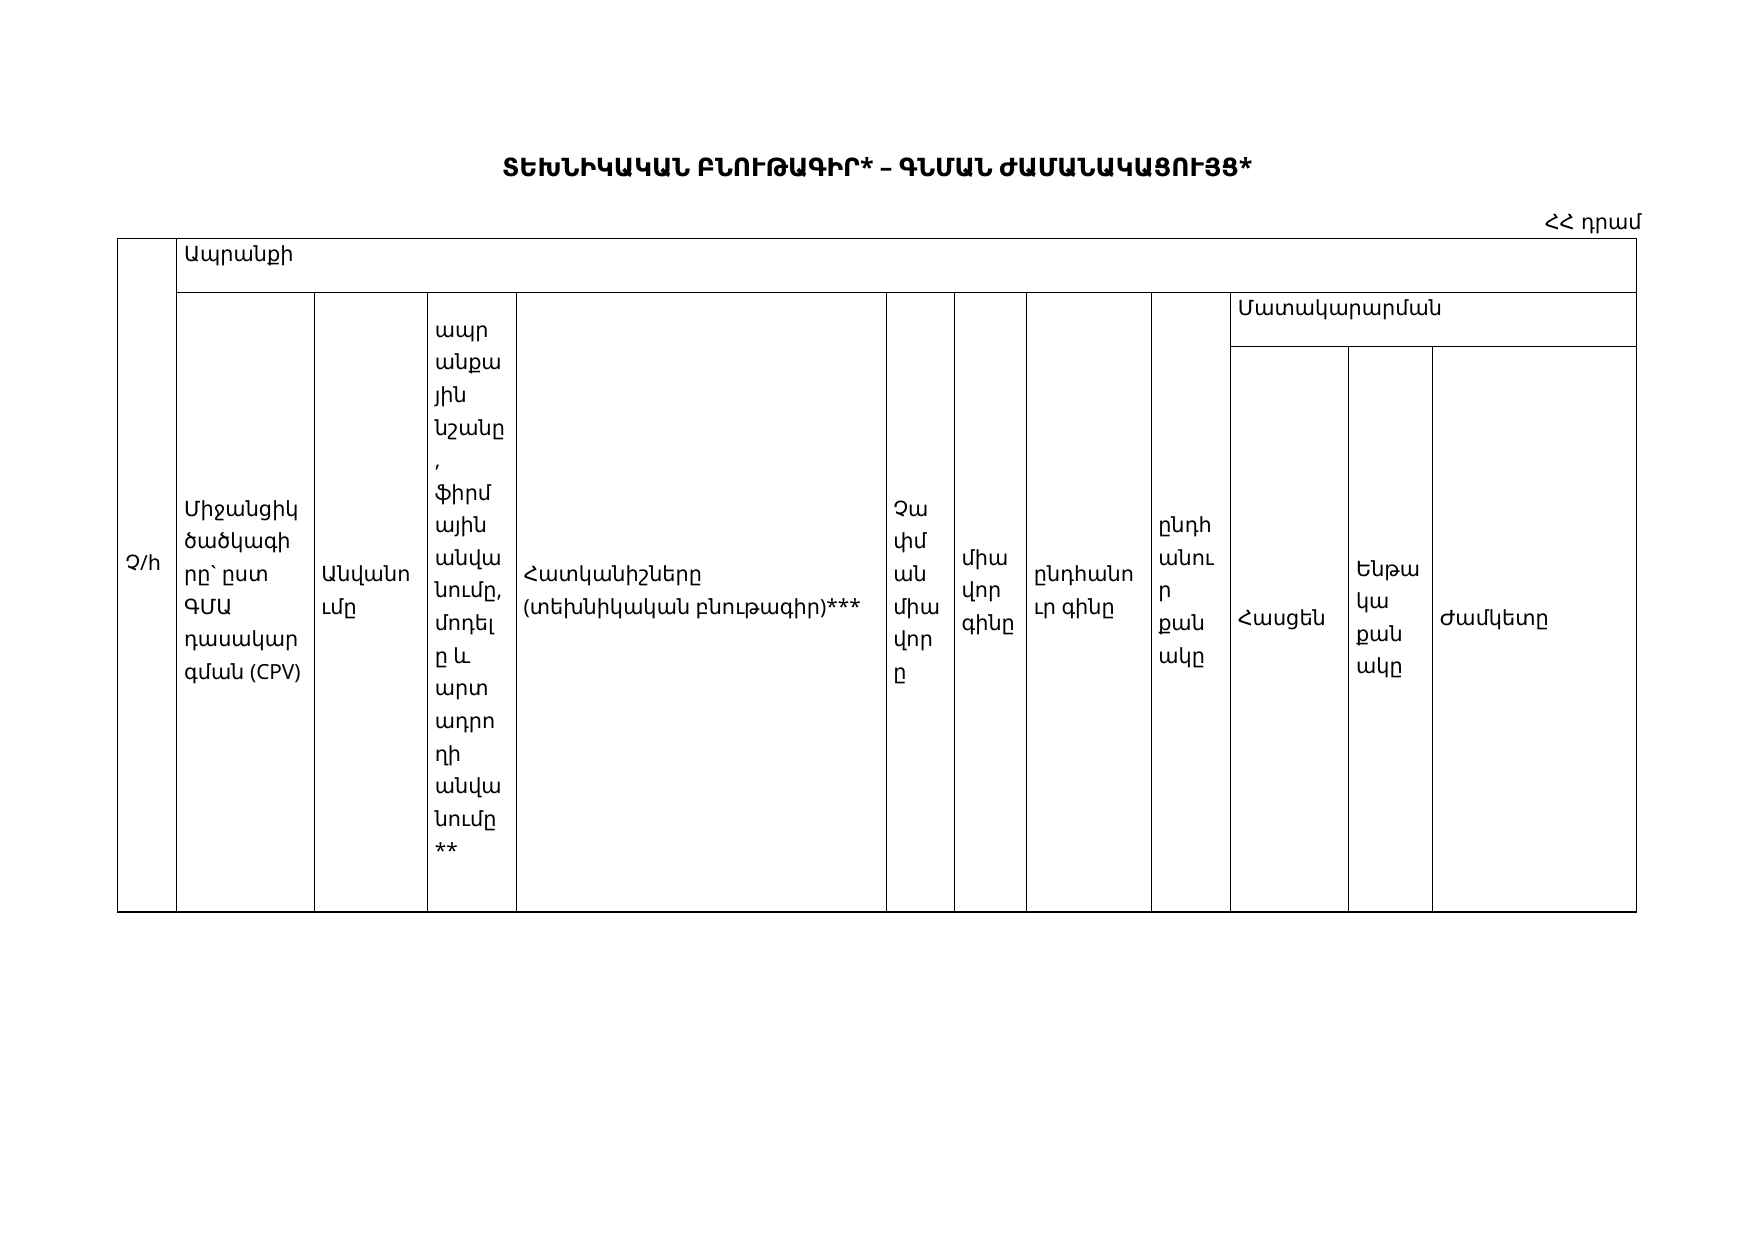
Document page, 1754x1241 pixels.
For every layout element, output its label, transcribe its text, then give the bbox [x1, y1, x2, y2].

table_cell Մատակարարման [1231, 293, 1636, 346]
table_cell Հասցեն [1231, 347, 1348, 911]
table_cell Ժամկետը [1433, 347, 1636, 911]
table_cell Հատկանիշները (տեխնիկական բնութագիր)*** [517, 293, 886, 911]
table_cell միավոր գինը [955, 293, 1026, 911]
table_cell Միջանցիկծածկագի րը` ըստ ԳՄԱ դասակարգման (CPV) [177, 293, 314, 911]
table_cell ընդհանուր քանակը [1152, 293, 1230, 911]
table_cell Չափման միավորը [887, 293, 954, 911]
text ՀՀ դրամ [94, 210, 1641, 234]
table_cell ապրանքային նշանը, ֆիրմային անվանումը, մոդելը և արտադրողի անվանումը** [428, 293, 516, 911]
table_header Ապրանքի [177, 239, 1636, 292]
table_cell Ենթակա քանակը [1349, 347, 1432, 911]
table_header Չ/հ [118, 239, 176, 911]
text ՏԵԽՆԻԿԱԿԱՆ ԲՆՈՒԹԱԳԻՐ* – ԳՆՄԱՆ ԺԱՄԱՆԱԿԱՑՈՒՅՑ* [94, 150, 1660, 184]
table_cell ընդհանուր գինը [1027, 293, 1151, 911]
table_cell Անվանումը [315, 293, 427, 911]
